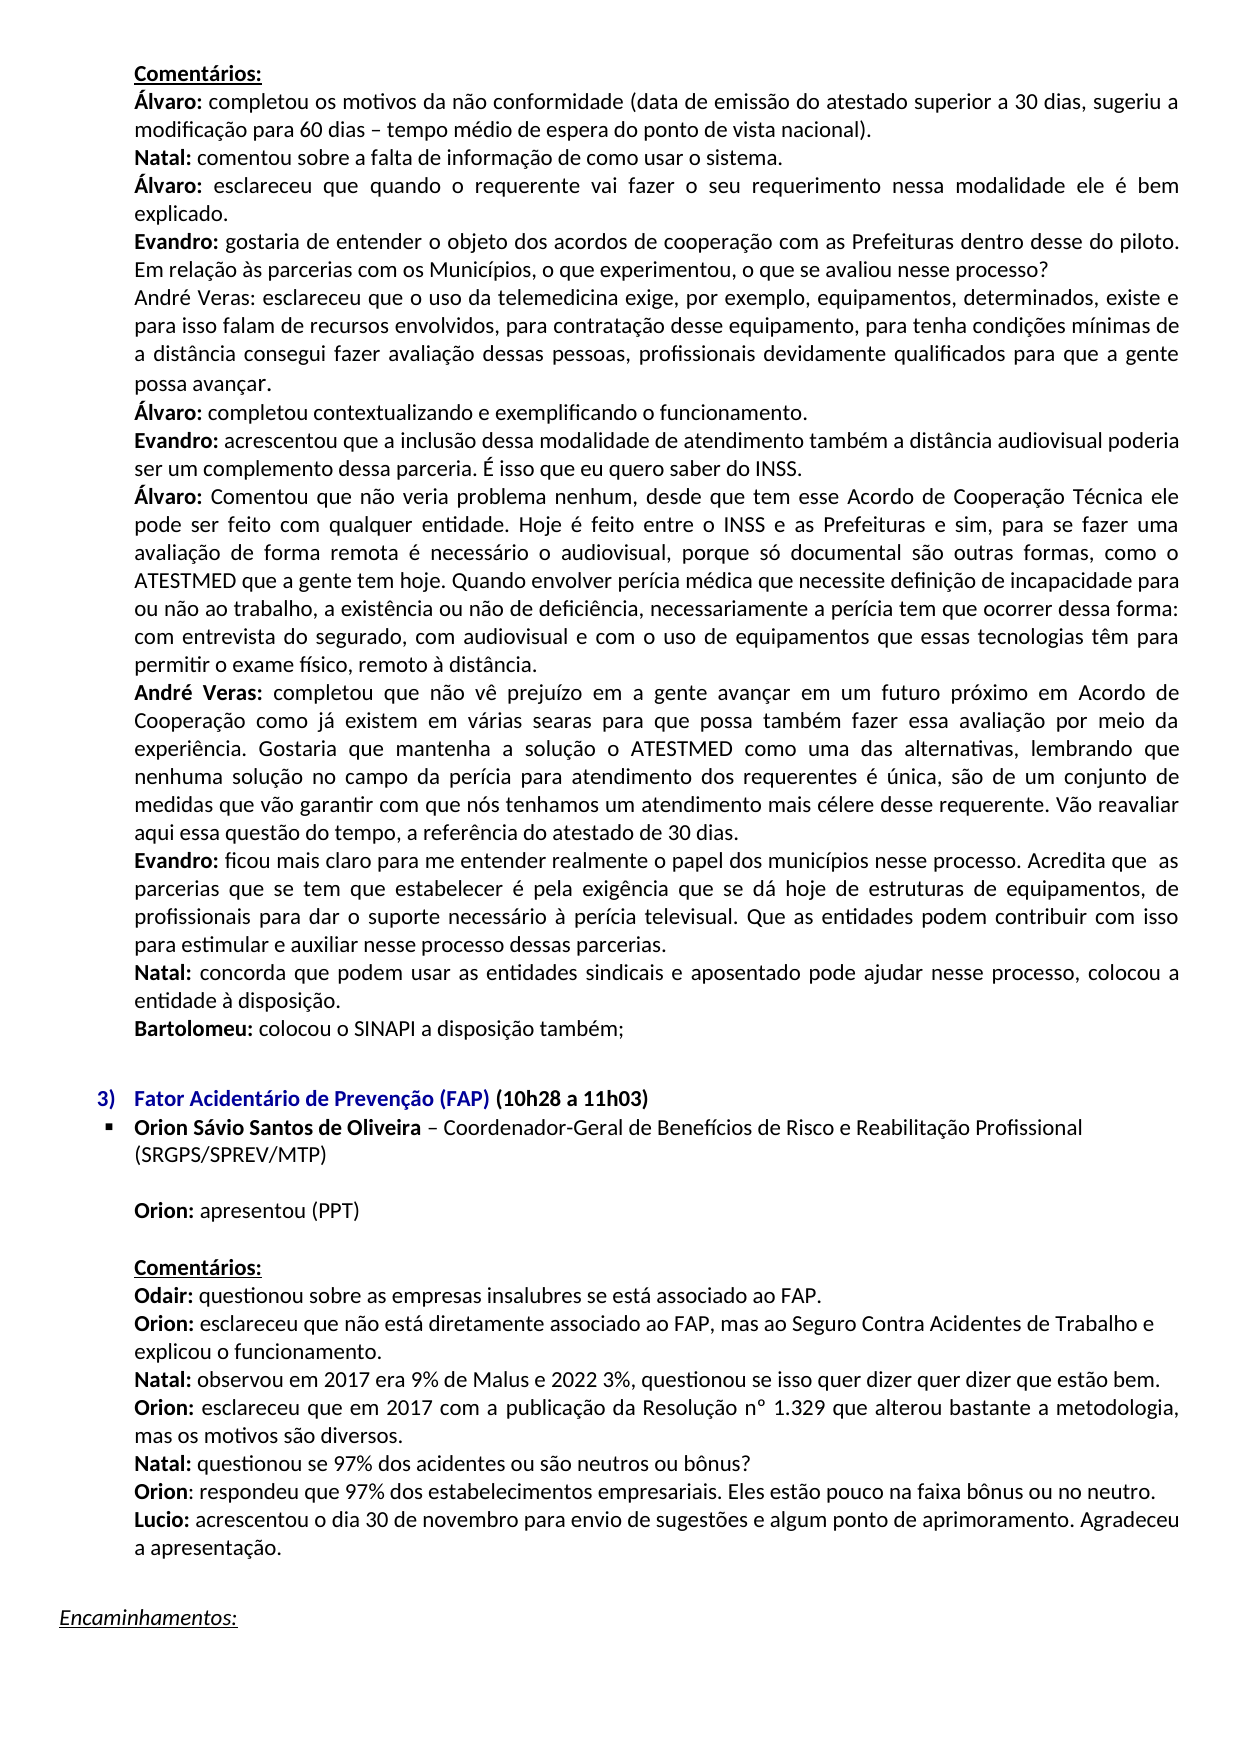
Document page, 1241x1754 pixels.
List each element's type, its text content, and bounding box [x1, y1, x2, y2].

list Natal: observou em 2017 era 9% de Malus e 2022 3%, questionou se isso quer dizer quer dizer que estão bem. [134, 1365, 1181, 1393]
list Odair: questionou sobre as empresas insalubres se está associado ao FAP. [134, 1281, 1181, 1309]
list André Veras: completou que não vê prejuízo em a gente avançar em um futuro próximo em Acordo de Cooperação como já existem em várias searas para que possa também fazer essa avaliação por meio da experiência. Gostaria que mantenha a solução o ATESTMED como uma das alternativas, lembrando que nenhuma solução no campo da perícia para atendimento dos requerentes é única, são de um conjunto de medidas que vão garantir com que nós tenhamos um atendimento mais célere desse requerente. Vão reavaliar aqui essa questão do tempo, a referência do atestado de 30 dias. [134, 678, 1181, 846]
list Natal: concorda que podem usar as entidades sindicais e aposentado pode ajudar nesse processo, colocou a entidade à disposição. [134, 958, 1181, 1014]
list Natal: comentou sobre a falta de informação de como usar o sistema. [134, 143, 1181, 171]
list André Veras: esclareceu que o uso da telemedicina exige, por exemplo, equipamentos, determinados, existe e para isso falam de recursos envolvidos, para contratação desse equipamento, para tenha condições mínimas de a distância consegui fazer avaliação dessas pessoas, profissionais devidamente qualificados para que a gente possa avançar. [134, 283, 1181, 398]
list Comentários: [134, 1253, 1181, 1281]
list Fator Acidentário de Prevenção (FAP) (10h28 a 11h03) [97, 1084, 1181, 1113]
text Encaminhamentos: [59, 1603, 1181, 1631]
list Evandro: acrescentou que a inclusão dessa modalidade de atendimento também a distância audiovisual poderia ser um complemento dessa parceria. É isso que eu quero saber do INSS. [134, 426, 1181, 482]
list Natal: questionou se 97% dos acidentes ou são neutros ou bônus? [134, 1449, 1181, 1477]
list Álvaro: completou contextualizando e exemplificando o funcionamento. [134, 398, 1181, 426]
list Orion: esclareceu que não está diretamente associado ao FAP, mas ao Seguro Contra Acidentes de Trabalho e explicou o funcionamento. [134, 1309, 1181, 1365]
list Orion: esclareceu que em 2017 com a publicação da Resolução nº 1.329 que alterou bastante a metodologia, mas os motivos são diversos. [134, 1393, 1181, 1449]
list Lucio: acrescentou o dia 30 de novembro para envio de sugestões e algum ponto de aprimoramento. Agradeceu a apresentação. [134, 1505, 1181, 1561]
list Evandro: ficou mais claro para me entender realmente o papel dos municípios nesse processo. Acredita que as parcerias que se tem que estabelecer é pela exigência que se dá hoje de estruturas de equipamentos, de profissionais para dar o suporte necessário à perícia televisual. Que as entidades podem contribuir com isso para estimular e auxiliar nesse processo dessas parcerias. [134, 846, 1181, 958]
list Comentários: [134, 59, 1181, 87]
list Orion: apresentou (PPT) [134, 1197, 1181, 1225]
list Álvaro: Comentou que não veria problema nenhum, desde que tem esse Acordo de Cooperação Técnica ele pode ser feito com qualquer entidade. Hoje é feito entre o INSS e as Prefeituras e sim, para se fazer uma avaliação de forma remota é necessário o audiovisual, porque só documental são outras formas, como o ATESTMED que a gente tem hoje. Quando envolver perícia médica que necessite definição de incapacidade para ou não ao trabalho, a existência ou não de deficiência, necessariamente a perícia tem que ocorrer dessa forma: com entrevista do segurado, com audiovisual e com o uso de equipamentos que essas tecnologias têm para permitir o exame físico, remoto à distância. [134, 482, 1181, 678]
list Álvaro: esclareceu que quando o requerente vai fazer o seu requerimento nessa modalidade ele é bem explicado. [134, 171, 1181, 227]
list Evandro: gostaria de entender o objeto dos acordos de cooperação com as Prefeituras dentro desse do piloto. Em relação às parcerias com os Municípios, o que experimentou, o que se avaliou nesse processo? [134, 227, 1181, 283]
list Orion Sávio Santos de Oliveira – Coordenador-Geral de Benefícios de Risco e Reabilitação Profissional (SRGPS/SPREV/MTP) [103, 1113, 1181, 1169]
list Bartolomeu: colocou o SINAPI a disposição também; [134, 1014, 1181, 1042]
list Álvaro: completou os motivos da não conformidade (data de emissão do atestado superior a 30 dias, sugeriu a modificação para 60 dias – tempo médio de espera do ponto de vista nacional). [134, 87, 1181, 143]
list Orion: respondeu que 97% dos estabelecimentos empresariais. Eles estão pouco na faixa bônus ou no neutro. [134, 1477, 1181, 1505]
